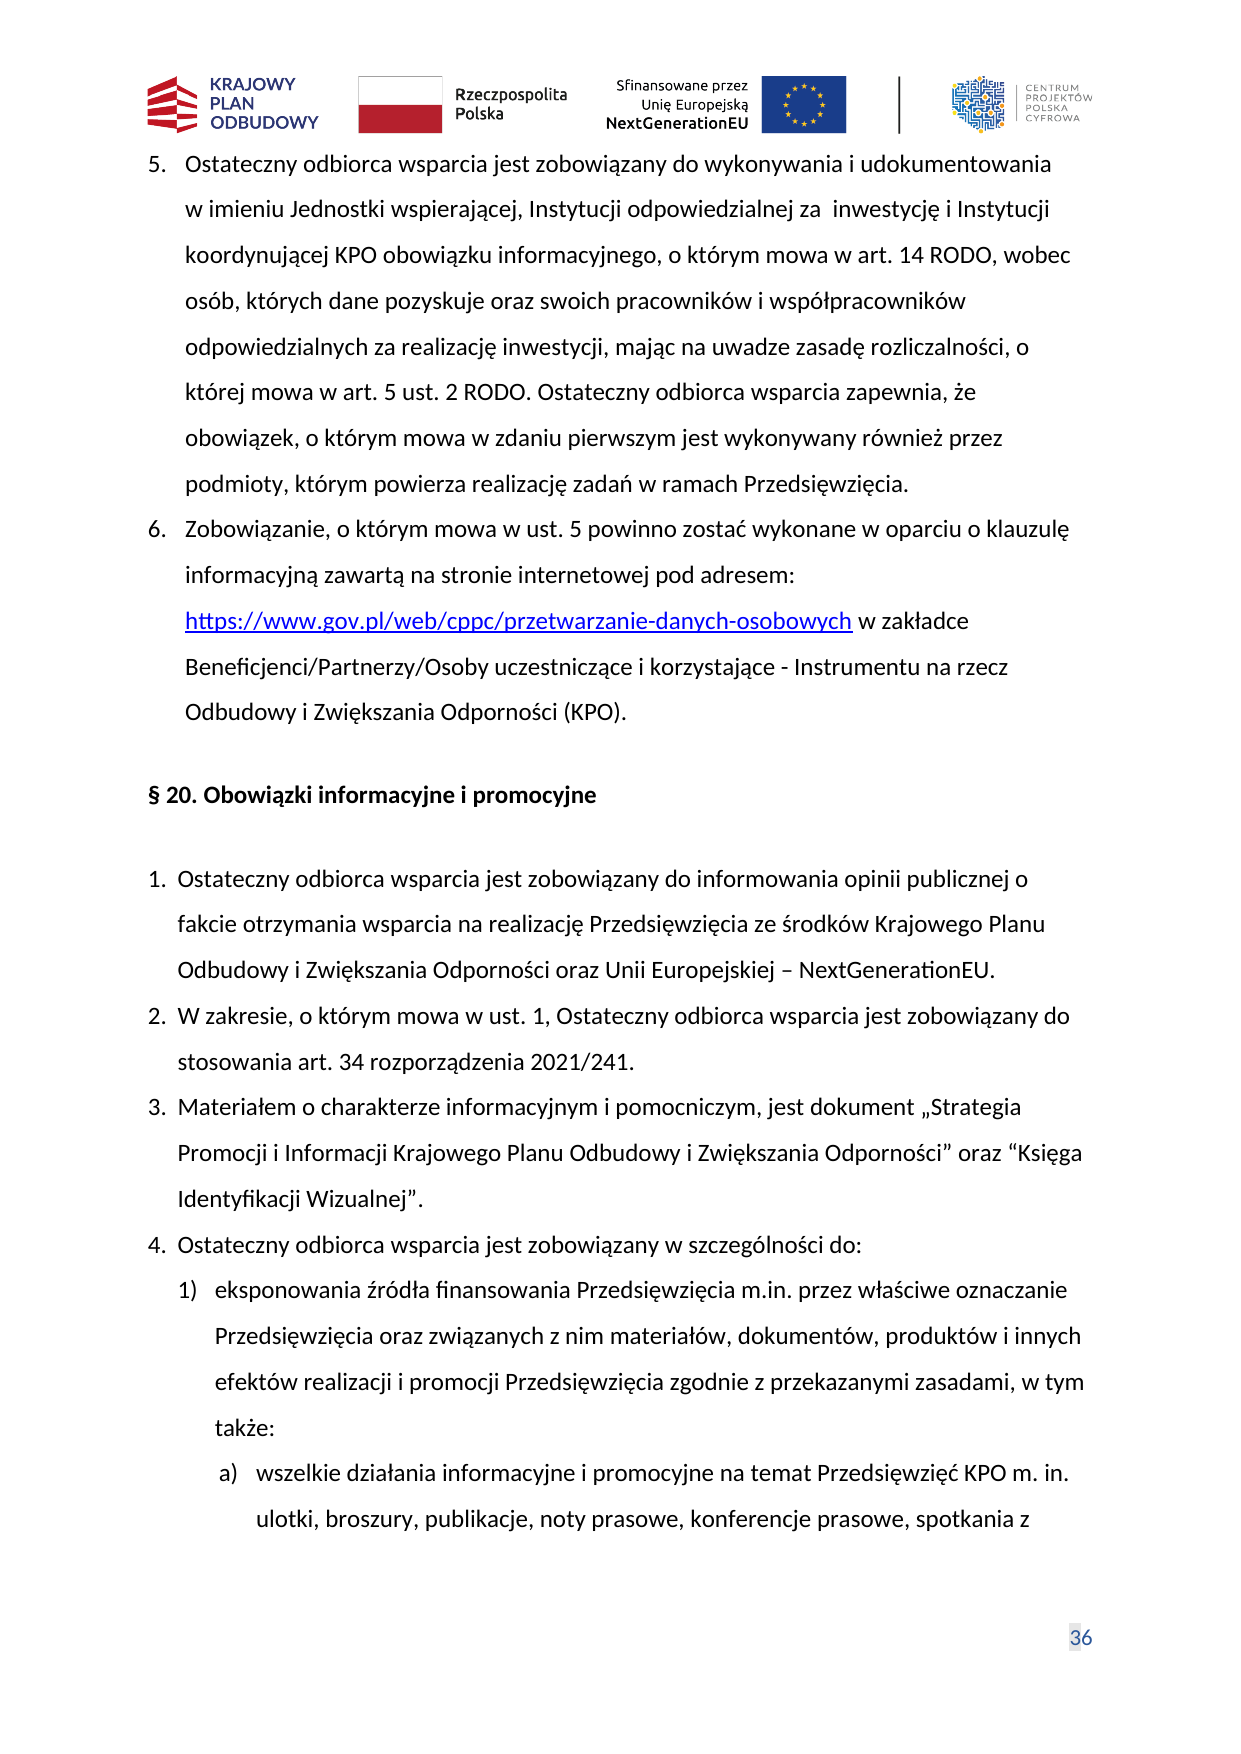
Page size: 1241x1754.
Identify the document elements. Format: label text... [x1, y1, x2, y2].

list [218, 1457, 1092, 1534]
list Ostateczny odbiorca wsparcia jest zobowiązany do wykonywania i udokumentowania w imieniu Jednostki wspierającej, Instytucji odpowiedzialnej za inwestycję i Instytucji koordynującej KPO obowiązku informacyjnego, o którym mowa w art. 14 RODO, wobec osób, których dane pozyskuje oraz swoich pracowników i współpracowników odpowiedzialnych za realizację inwestycji, mając na uwadze zasadę rozliczalności, o której mowa w art. 5 ust. 2 RODO. Ostateczny odbiorca wsparcia zapewnia, że obowiązek, o którym mowa w zdaniu pierwszym jest wykonywany również przez podmioty, którym powierza realizację zadań w ramach Przedsięwzięcia. [148, 148, 1092, 498]
picture [147, 76, 1093, 134]
list Materiałem o charakterze informacyjnym i pomocniczym, jest dokument „Strategia Promocji i Informacji Krajowego Planu Odbudowy i Zwiększania Odporności” oraz “Księga Identyfikacji Wizualnej”. [148, 1092, 1092, 1213]
list eksponowania źródła finansowania Przedsięwzięcia m.in. przez właściwe oznaczanie Przedsięwzięcia oraz związanych z nim materiałów, dokumentów, produktów i innych efektów realizacji i promocji Przedsięwzięcia zgodnie z przekazanymi zasadami, w tym także: [177, 1274, 1092, 1442]
list W zakresie, o którym mowa w ust. 1, Ostateczny odbiorca wsparcia jest zobowiązany do stosowania art. 34 rozporządzenia 2021/241. [148, 1000, 1092, 1076]
list Ostateczny odbiorca wsparcia jest zobowiązany do informowania opinii publicznej o fakcie otrzymania wsparcia na realizację Przedsięwzięcia ze środków Krajowego Planu Odbudowy i Zwiększania Odporności oraz Unii Europejskiej – NextGenerationEU. [148, 863, 1092, 985]
list Zobowiązanie, o którym mowa w ust. 5 powinno zostać wykonane w oparciu o klauzulę informacyjną zawartą na stronie internetowej pod adresem: https://www.gov.pl/web/cppc/przetwarzanie-danych-osobowych w zakładce Beneficjenci/Partnerzy/Osoby uczestniczące i korzystające - Instrumentu na rzecz Odbudowy i Zwiększania Odporności (KPO). [148, 513, 1092, 727]
subtitle § 20. Obowiązki informacyjne i promocyjne [148, 780, 1092, 810]
list Ostateczny odbiorca wsparcia jest zobowiązany w szczególności do: [148, 1229, 1092, 1259]
